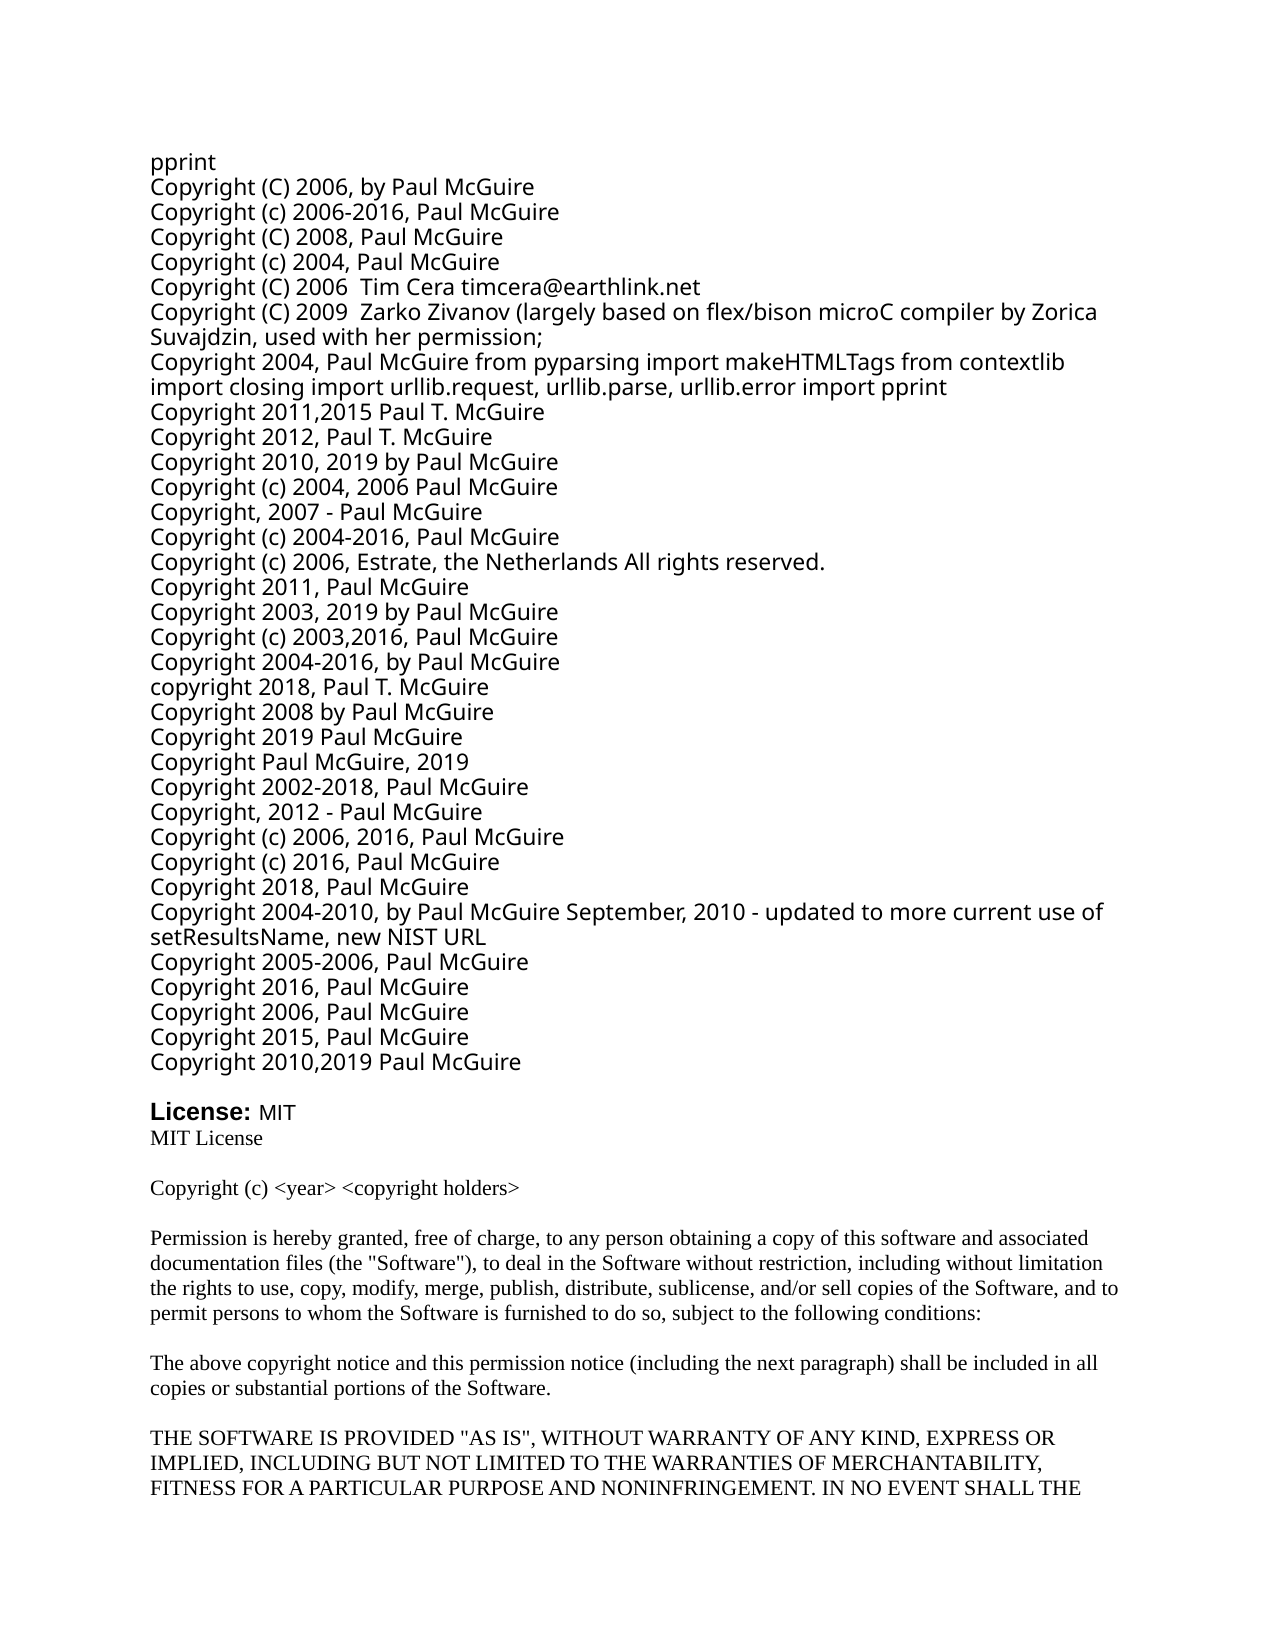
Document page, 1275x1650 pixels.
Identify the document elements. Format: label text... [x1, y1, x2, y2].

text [150, 1125, 1125, 1500]
text License: MIT [150, 1100, 1125, 1125]
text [150, 150, 1125, 1100]
